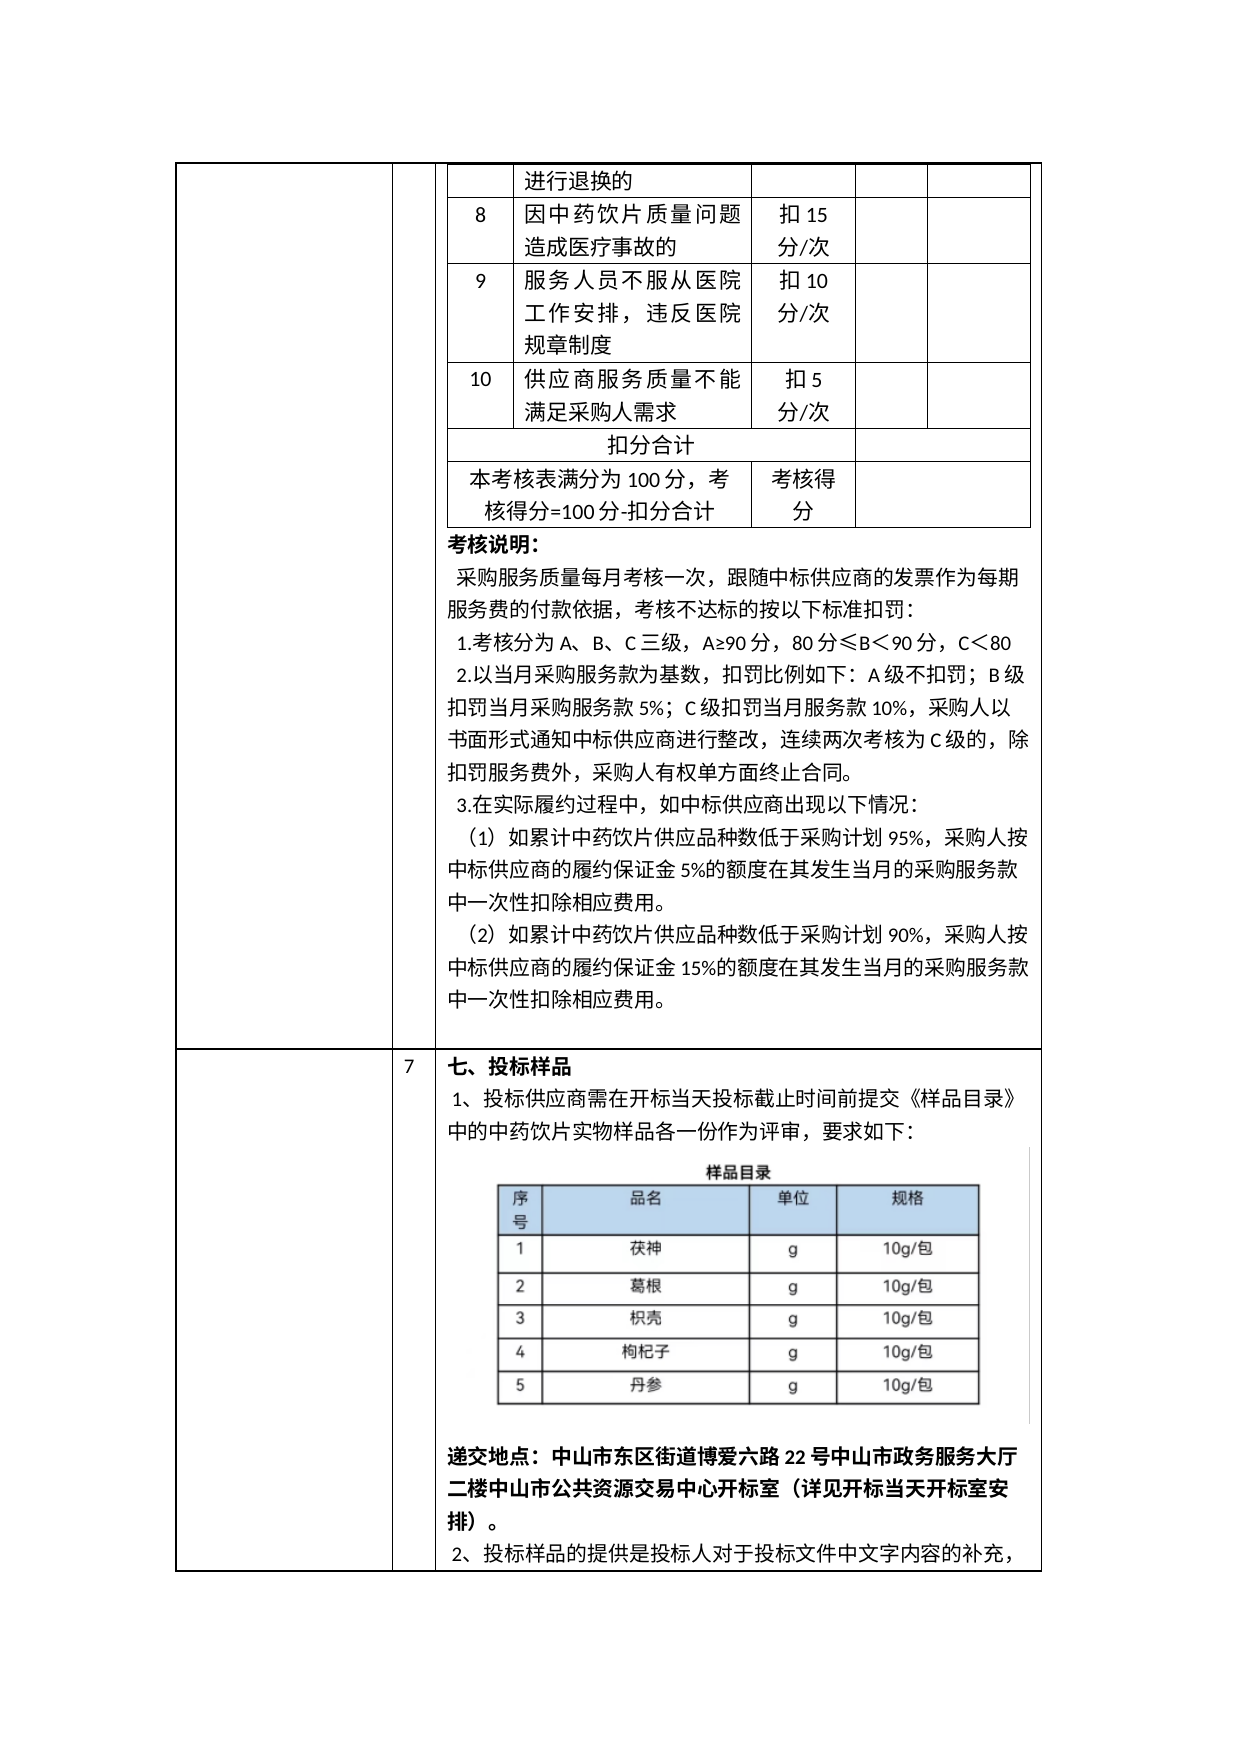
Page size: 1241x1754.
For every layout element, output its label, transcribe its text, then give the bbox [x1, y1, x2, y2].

table_cell [177, 164, 392, 1048]
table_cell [436, 164, 1041, 1048]
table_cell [436, 1050, 1041, 1570]
table_cell [177, 1050, 392, 1570]
table_cell 7 [393, 1050, 435, 1570]
picture [446, 1147, 1030, 1424]
table_cell 6 [393, 164, 435, 1048]
